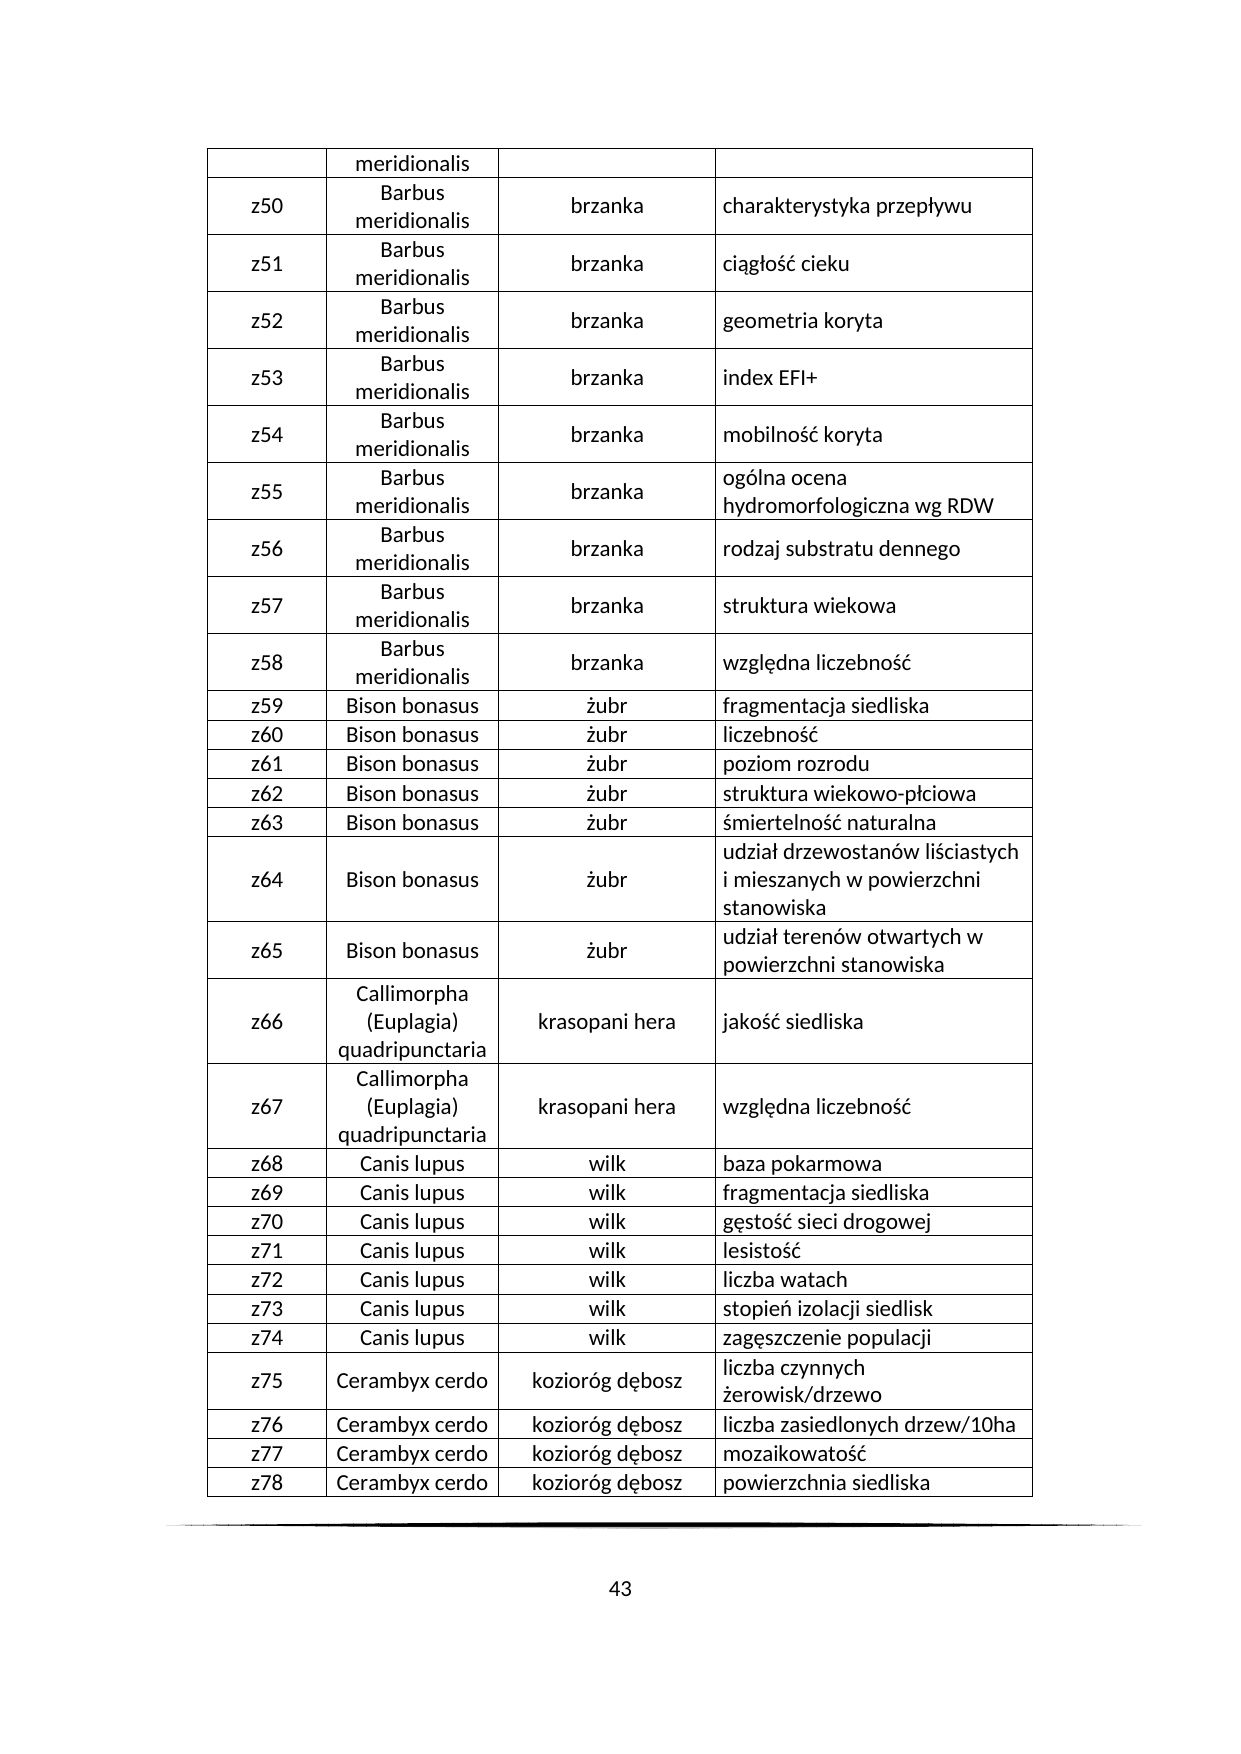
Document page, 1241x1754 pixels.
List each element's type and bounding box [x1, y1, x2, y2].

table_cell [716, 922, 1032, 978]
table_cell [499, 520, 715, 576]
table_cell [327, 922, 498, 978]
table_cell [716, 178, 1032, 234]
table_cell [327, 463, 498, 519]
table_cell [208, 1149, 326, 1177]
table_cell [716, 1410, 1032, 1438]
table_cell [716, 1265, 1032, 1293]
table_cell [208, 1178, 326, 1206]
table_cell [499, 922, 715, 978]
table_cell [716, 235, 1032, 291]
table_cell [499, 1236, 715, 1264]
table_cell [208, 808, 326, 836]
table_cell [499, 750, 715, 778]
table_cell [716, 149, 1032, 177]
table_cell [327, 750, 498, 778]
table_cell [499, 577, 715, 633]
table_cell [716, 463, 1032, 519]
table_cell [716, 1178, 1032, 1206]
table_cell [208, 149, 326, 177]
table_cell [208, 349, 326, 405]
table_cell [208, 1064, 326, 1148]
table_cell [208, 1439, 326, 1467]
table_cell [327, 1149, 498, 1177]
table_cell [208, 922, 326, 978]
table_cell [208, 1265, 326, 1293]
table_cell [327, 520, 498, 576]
picture [166, 1521, 1142, 1529]
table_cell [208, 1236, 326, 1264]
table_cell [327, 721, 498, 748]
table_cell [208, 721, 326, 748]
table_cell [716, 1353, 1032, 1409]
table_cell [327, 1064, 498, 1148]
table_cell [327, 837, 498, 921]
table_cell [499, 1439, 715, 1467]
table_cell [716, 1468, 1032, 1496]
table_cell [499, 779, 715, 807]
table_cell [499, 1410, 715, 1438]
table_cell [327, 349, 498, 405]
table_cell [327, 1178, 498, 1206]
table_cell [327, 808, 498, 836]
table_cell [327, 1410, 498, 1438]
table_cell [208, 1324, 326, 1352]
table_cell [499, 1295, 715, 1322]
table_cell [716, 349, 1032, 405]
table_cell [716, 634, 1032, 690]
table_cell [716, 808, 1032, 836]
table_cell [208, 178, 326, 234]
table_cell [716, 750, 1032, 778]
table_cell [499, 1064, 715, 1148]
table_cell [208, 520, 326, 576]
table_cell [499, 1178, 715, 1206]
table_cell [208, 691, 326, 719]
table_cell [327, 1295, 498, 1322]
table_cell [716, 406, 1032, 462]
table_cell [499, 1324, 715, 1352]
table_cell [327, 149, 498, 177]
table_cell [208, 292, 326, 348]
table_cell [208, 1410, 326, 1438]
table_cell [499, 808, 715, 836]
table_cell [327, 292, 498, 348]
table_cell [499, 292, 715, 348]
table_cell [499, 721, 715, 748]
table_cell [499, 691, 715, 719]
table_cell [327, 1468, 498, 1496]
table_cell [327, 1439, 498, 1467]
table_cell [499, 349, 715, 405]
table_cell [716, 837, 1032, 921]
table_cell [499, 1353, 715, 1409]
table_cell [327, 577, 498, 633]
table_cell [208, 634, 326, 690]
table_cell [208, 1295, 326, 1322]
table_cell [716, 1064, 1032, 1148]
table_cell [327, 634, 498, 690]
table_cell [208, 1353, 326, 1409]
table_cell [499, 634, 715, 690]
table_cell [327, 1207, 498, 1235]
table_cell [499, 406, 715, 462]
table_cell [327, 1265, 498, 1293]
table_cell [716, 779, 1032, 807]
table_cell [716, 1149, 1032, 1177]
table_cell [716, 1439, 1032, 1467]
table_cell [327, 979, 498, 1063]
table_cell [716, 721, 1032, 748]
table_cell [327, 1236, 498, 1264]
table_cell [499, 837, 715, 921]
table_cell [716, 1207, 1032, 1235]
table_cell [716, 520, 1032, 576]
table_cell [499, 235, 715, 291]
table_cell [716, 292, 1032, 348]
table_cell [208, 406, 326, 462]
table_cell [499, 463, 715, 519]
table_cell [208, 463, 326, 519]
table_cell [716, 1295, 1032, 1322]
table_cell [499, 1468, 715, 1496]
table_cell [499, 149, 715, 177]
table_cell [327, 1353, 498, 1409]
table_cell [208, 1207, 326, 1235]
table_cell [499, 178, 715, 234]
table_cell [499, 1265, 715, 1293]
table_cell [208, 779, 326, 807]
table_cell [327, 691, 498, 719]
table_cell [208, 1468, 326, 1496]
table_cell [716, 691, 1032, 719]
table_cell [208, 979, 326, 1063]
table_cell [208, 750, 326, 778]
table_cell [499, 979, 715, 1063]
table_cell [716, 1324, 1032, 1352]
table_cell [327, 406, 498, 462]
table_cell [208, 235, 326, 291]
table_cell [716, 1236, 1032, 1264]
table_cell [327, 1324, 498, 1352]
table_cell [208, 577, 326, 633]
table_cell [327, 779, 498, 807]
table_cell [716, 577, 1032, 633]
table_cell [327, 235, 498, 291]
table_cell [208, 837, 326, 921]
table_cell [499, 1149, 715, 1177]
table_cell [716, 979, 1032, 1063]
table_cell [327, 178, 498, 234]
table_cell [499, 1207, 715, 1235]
